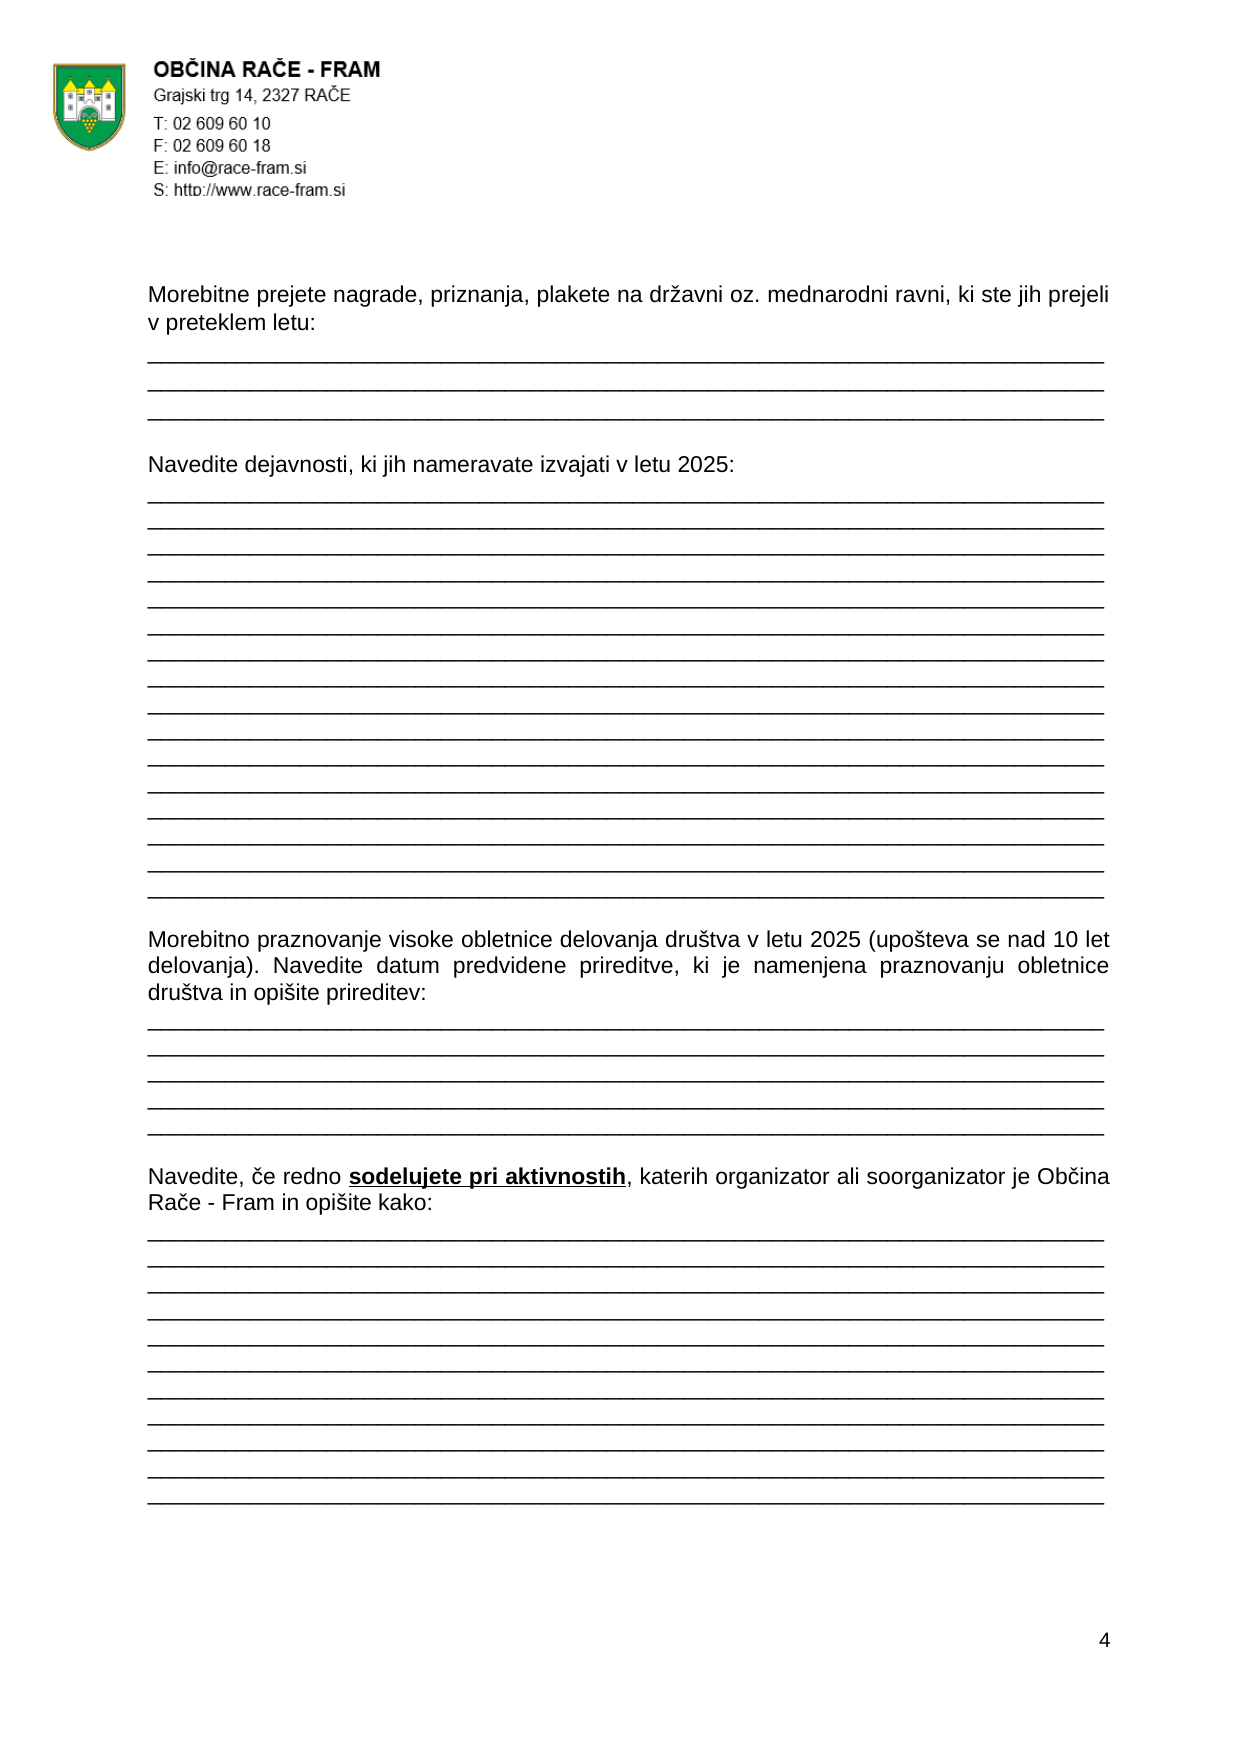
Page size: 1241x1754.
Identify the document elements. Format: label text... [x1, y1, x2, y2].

text Morebitne prejete nagrade, priznanja, plakete na državni oz. mednarodni ravni, ki ste jih prejeli v preteklem letu: [148, 281, 1110, 336]
text Morebitno praznovanje visoke obletnice delovanja društva v letu 2025 (upošteva se nad 10 let delovanja). Navedite datum predvidene prireditve, ki je namenjena praznovanju obletnice društva in opišite prireditev: [148, 926, 1110, 1005]
text Navedite, če redno sodelujete pri aktivnostih, katerih organizator ali soorganizator je Občina Rače - Fram in opišite kako: [148, 1163, 1110, 1216]
text _________________________________________________________________________________________________________________________________________________________________________________________________________________________________ [148, 338, 1110, 421]
text Navedite dejavnosti, ki jih nameravate izvajati v letu 2025: [148, 451, 1110, 478]
picture [50, 57, 394, 195]
text _________________________________________________________________________________________________________________________________________________________________________________________________________________________________________________________________________________________________________________________________________________________________________________________________________________________________________________________________________________________________________________________________________________________________________________________________________________________________________________________________________________________________________________________________________________________________________________________________________________________________________________________ [148, 1216, 1110, 1506]
text _______________________________________________________________________________________________________________________________________________________________________________________________________________________________________________________________________________________________________________________________________________________________________________________ [148, 1005, 1110, 1137]
text ________________________________________________________________________________________________________________________________________________________________________________________________________________________________________________________________________________________________________________________________________________________________________________________________________________________________________________________________________________________________________________________________________________________________________________________________________________________________________________________________________________________________________________________________________________________________________________________________________________________________________________________________________________________________________________________________________________________________________________________________________________________________________________________________________________________________________________________________________________________________________________________________________________________________________________ [148, 478, 1110, 899]
